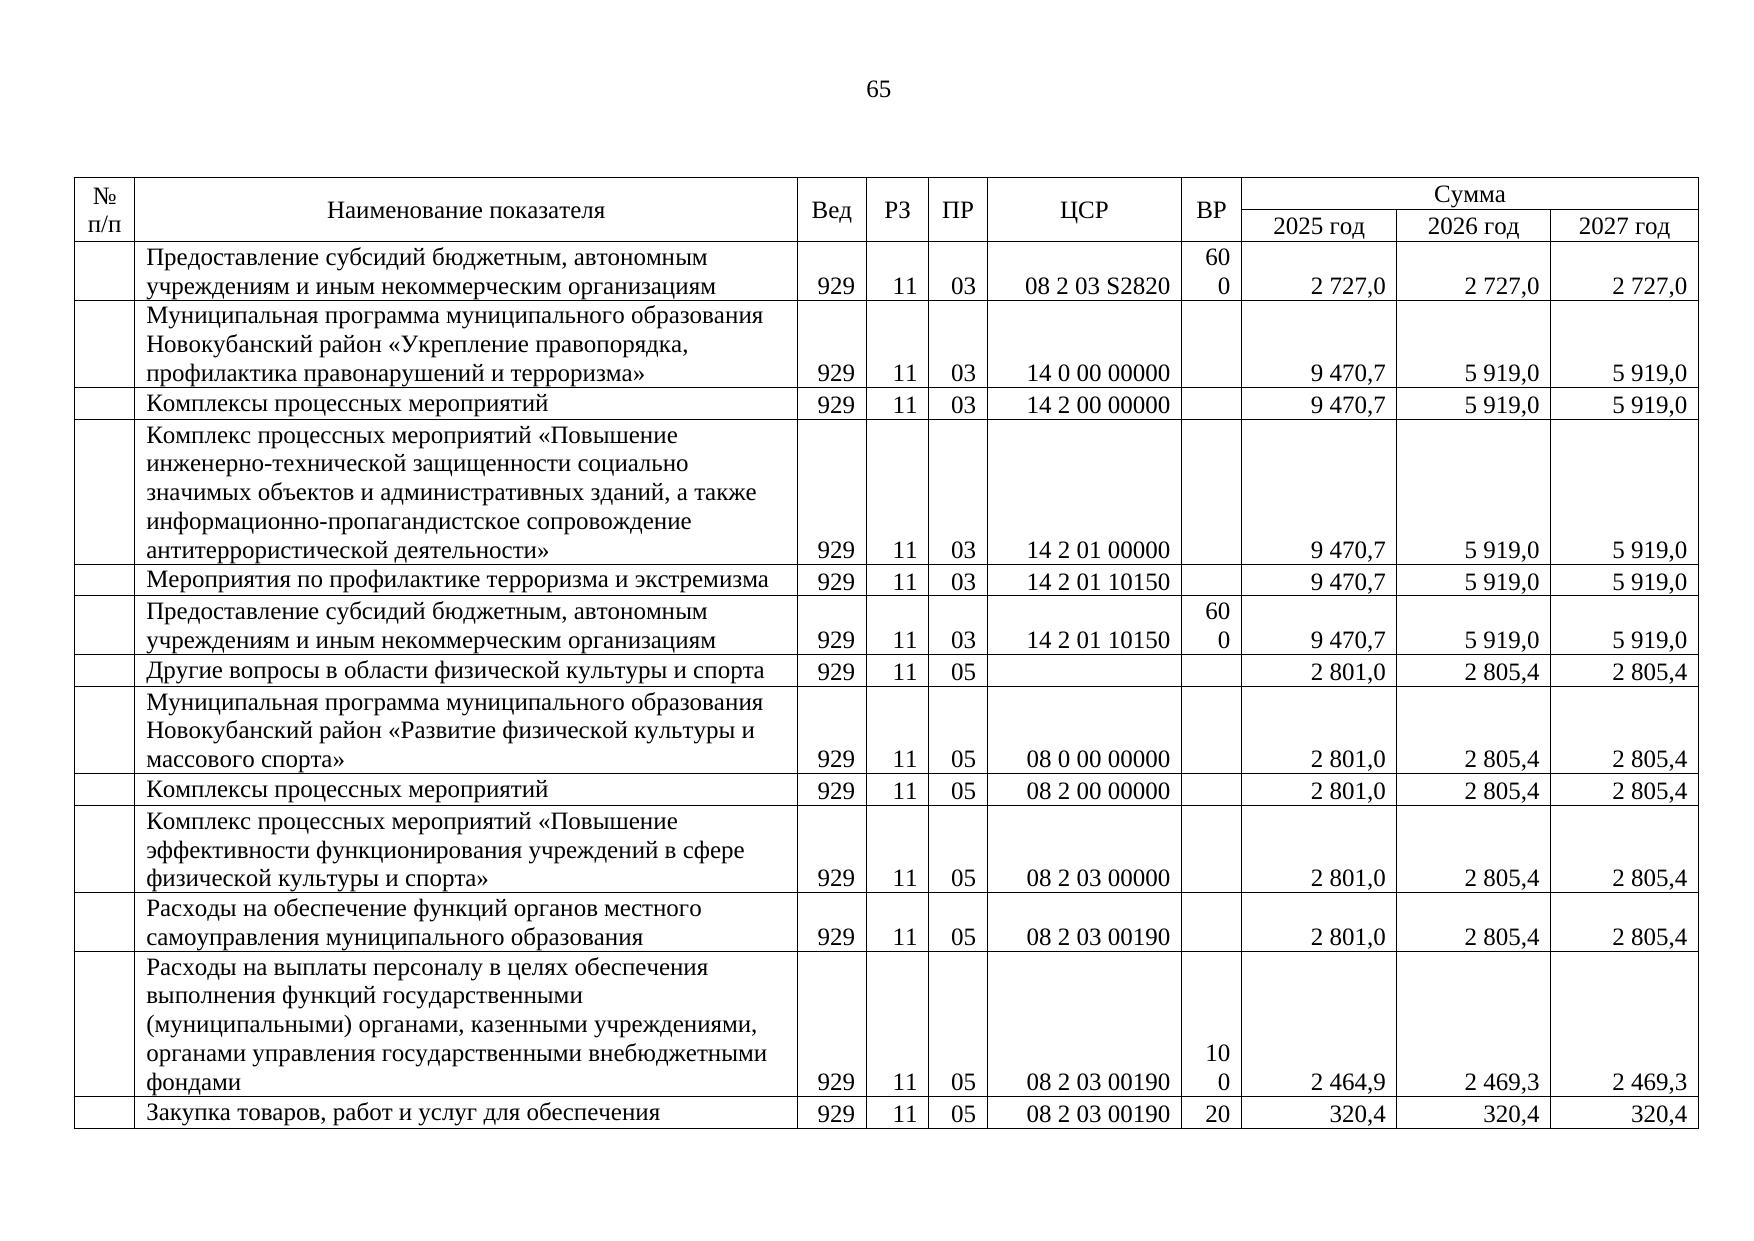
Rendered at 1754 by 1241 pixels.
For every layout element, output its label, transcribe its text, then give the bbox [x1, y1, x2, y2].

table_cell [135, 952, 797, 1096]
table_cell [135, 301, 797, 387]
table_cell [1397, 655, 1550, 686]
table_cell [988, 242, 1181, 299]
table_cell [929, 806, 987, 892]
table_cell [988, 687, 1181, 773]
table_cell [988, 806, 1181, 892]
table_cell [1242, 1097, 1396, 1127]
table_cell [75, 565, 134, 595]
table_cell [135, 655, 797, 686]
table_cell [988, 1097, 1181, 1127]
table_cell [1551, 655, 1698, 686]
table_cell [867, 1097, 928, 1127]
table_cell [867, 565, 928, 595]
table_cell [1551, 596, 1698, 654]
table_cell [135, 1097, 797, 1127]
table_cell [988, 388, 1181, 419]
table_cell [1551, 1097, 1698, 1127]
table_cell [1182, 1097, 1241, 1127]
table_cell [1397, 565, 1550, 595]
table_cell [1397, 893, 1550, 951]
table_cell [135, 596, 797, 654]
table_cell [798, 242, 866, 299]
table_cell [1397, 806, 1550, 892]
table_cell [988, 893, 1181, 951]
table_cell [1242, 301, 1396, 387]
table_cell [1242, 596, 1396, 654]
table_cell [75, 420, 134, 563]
table_cell 2025 год [1242, 210, 1396, 241]
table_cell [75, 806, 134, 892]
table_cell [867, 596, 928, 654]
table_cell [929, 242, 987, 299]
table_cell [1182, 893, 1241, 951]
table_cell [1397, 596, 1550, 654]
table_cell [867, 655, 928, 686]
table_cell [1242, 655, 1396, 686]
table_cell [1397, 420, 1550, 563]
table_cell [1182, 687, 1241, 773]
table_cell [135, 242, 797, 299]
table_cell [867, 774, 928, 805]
table_header Вед [798, 178, 866, 241]
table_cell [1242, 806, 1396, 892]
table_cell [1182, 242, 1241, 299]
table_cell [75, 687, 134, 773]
table_header Сумма [1242, 178, 1698, 209]
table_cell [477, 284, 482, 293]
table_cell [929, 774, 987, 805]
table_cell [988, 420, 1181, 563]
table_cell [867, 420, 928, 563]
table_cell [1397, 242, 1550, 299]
table_header Наименование показателя [135, 178, 797, 241]
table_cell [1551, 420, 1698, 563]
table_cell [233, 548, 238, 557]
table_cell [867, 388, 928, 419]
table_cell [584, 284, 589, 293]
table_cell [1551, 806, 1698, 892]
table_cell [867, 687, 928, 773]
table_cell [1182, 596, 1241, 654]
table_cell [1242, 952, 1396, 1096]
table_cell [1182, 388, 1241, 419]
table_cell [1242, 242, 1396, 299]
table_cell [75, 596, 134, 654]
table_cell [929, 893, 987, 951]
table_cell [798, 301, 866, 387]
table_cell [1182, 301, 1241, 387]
table_cell 2027 год [1551, 210, 1698, 241]
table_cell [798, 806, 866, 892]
table_header ПР [929, 178, 987, 241]
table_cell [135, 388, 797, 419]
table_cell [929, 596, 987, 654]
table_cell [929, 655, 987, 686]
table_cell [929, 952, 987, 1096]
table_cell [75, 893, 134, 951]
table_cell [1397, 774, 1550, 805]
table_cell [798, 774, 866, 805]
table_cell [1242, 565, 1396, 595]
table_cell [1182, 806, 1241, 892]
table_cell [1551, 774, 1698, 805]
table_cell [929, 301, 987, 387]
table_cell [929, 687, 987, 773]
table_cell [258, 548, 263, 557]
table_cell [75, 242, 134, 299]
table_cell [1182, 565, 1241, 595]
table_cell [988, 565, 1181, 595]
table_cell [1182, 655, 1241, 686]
table_cell 2026 год [1397, 210, 1550, 241]
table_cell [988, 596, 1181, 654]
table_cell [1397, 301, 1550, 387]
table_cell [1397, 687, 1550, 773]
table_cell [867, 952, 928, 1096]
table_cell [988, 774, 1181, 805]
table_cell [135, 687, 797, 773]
table_header ВР [1182, 178, 1241, 241]
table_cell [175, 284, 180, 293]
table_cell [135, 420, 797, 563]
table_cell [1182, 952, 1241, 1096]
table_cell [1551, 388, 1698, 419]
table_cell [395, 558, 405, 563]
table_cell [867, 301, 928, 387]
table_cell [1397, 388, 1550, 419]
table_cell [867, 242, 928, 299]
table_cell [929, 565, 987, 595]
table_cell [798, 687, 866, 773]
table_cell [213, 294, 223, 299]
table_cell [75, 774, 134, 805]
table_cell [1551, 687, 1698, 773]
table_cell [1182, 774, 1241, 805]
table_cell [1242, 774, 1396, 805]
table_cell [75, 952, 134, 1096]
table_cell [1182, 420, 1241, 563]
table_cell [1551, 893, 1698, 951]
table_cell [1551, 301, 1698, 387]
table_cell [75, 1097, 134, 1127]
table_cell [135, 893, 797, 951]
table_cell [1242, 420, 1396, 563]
table_header № п/п [75, 178, 134, 241]
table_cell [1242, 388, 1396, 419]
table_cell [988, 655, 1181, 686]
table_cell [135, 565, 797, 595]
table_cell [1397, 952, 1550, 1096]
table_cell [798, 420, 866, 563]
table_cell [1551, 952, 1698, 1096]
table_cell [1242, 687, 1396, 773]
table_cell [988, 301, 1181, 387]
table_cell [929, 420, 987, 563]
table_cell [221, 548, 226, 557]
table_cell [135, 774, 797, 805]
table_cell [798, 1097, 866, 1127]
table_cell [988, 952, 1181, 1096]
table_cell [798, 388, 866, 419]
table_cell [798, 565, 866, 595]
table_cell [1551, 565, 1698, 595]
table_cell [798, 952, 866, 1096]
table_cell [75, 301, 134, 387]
table_header РЗ [867, 178, 928, 241]
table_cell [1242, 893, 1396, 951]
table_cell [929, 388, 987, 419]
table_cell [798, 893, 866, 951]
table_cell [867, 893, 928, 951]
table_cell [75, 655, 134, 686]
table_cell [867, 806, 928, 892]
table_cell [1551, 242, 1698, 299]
table_header ЦСР [988, 178, 1181, 241]
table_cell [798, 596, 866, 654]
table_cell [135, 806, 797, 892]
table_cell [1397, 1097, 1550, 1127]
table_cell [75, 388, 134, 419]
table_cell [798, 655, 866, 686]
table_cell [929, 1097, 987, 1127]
